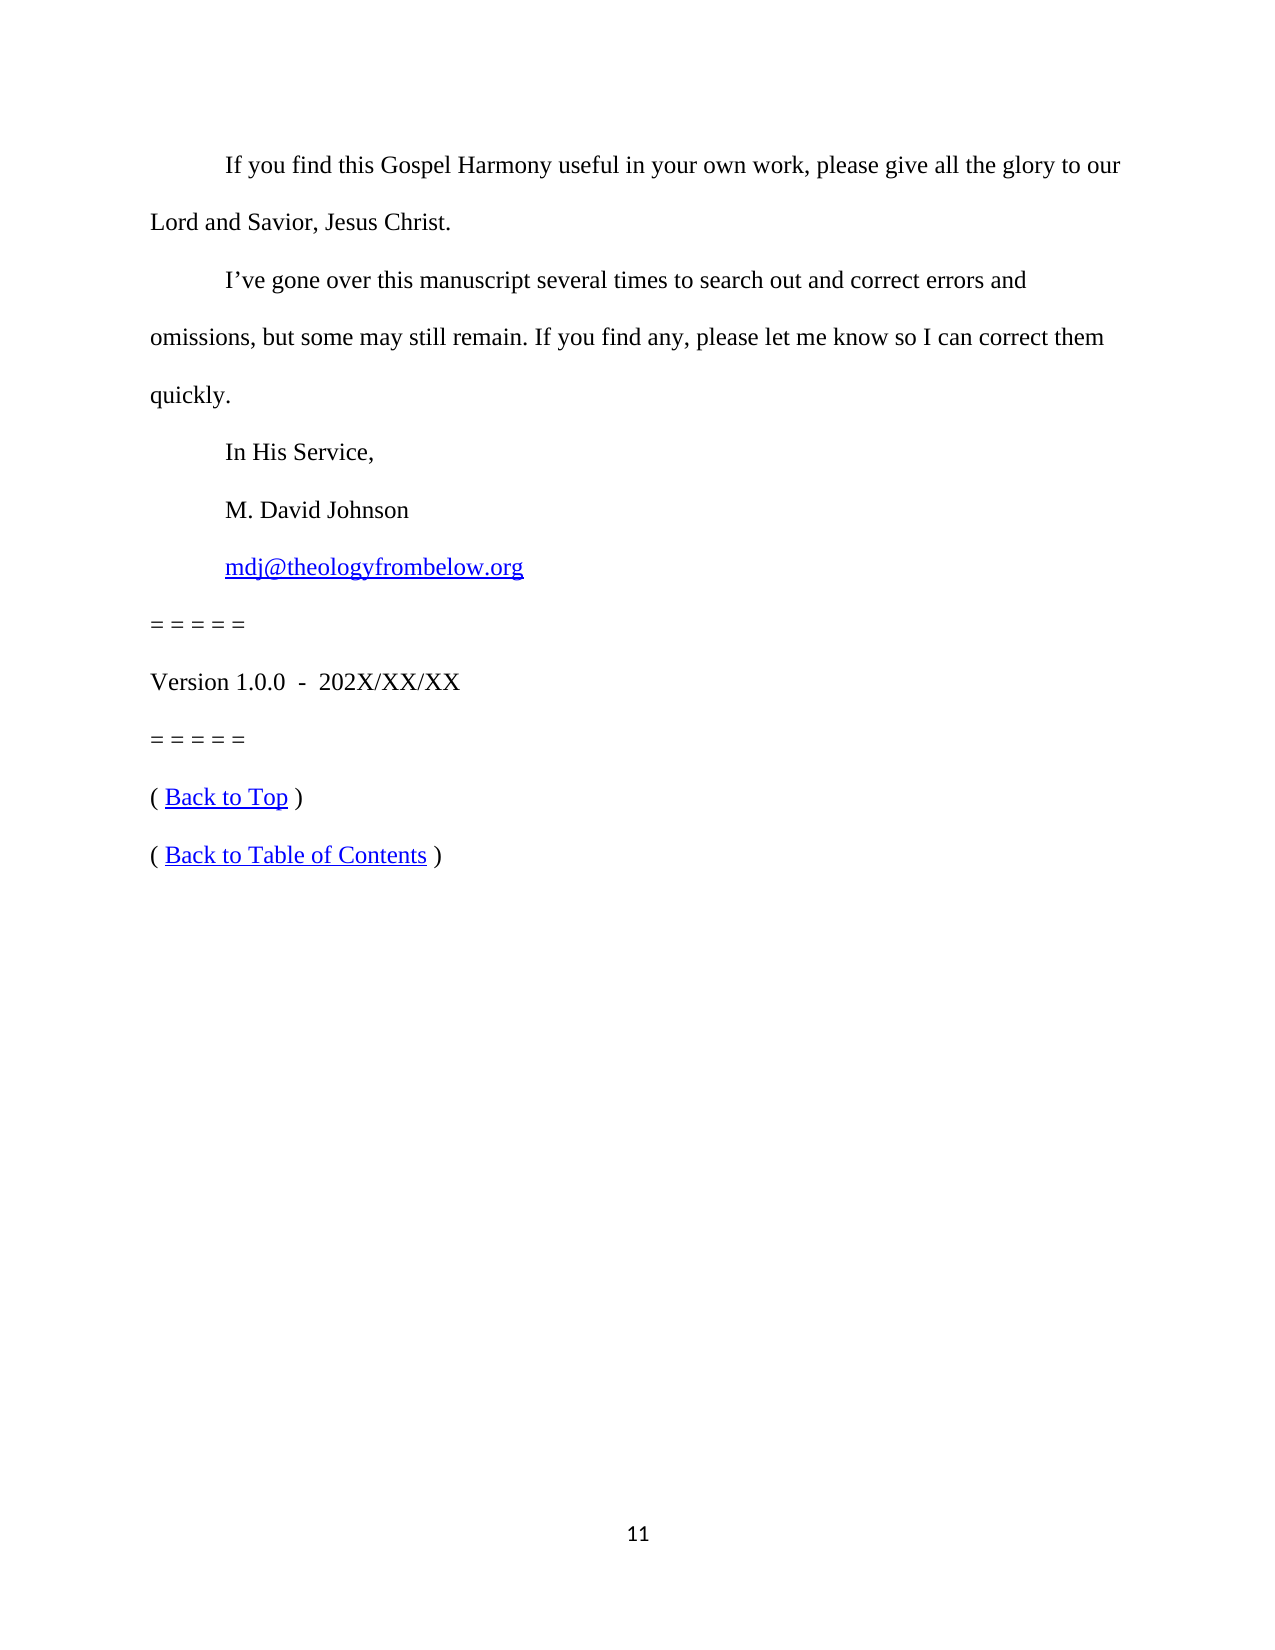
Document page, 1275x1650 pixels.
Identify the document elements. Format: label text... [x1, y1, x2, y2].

text mdj@theologyfrombelow.org [150, 552, 1123, 581]
text ( Back to Top ) [150, 782, 1125, 811]
text ( Back to Table of Contents ) [150, 840, 1122, 869]
text = = = = = [150, 725, 1125, 754]
text If you find this Gospel Harmony useful in your own work, please give all the glory to our Lord and Savior, Jesus Christ. [150, 150, 1123, 236]
text = = = = = [150, 610, 1125, 639]
text I’ve gone over this manuscript several times to search out and correct errors and omissions, but some may still remain. If you find any, please let me know so I can correct them quickly. [150, 265, 1123, 409]
text M. David Johnson [150, 495, 1123, 524]
text In His Service, [150, 437, 1123, 466]
text Version 1.0.0 - 202X/XX/XX [150, 667, 1125, 696]
